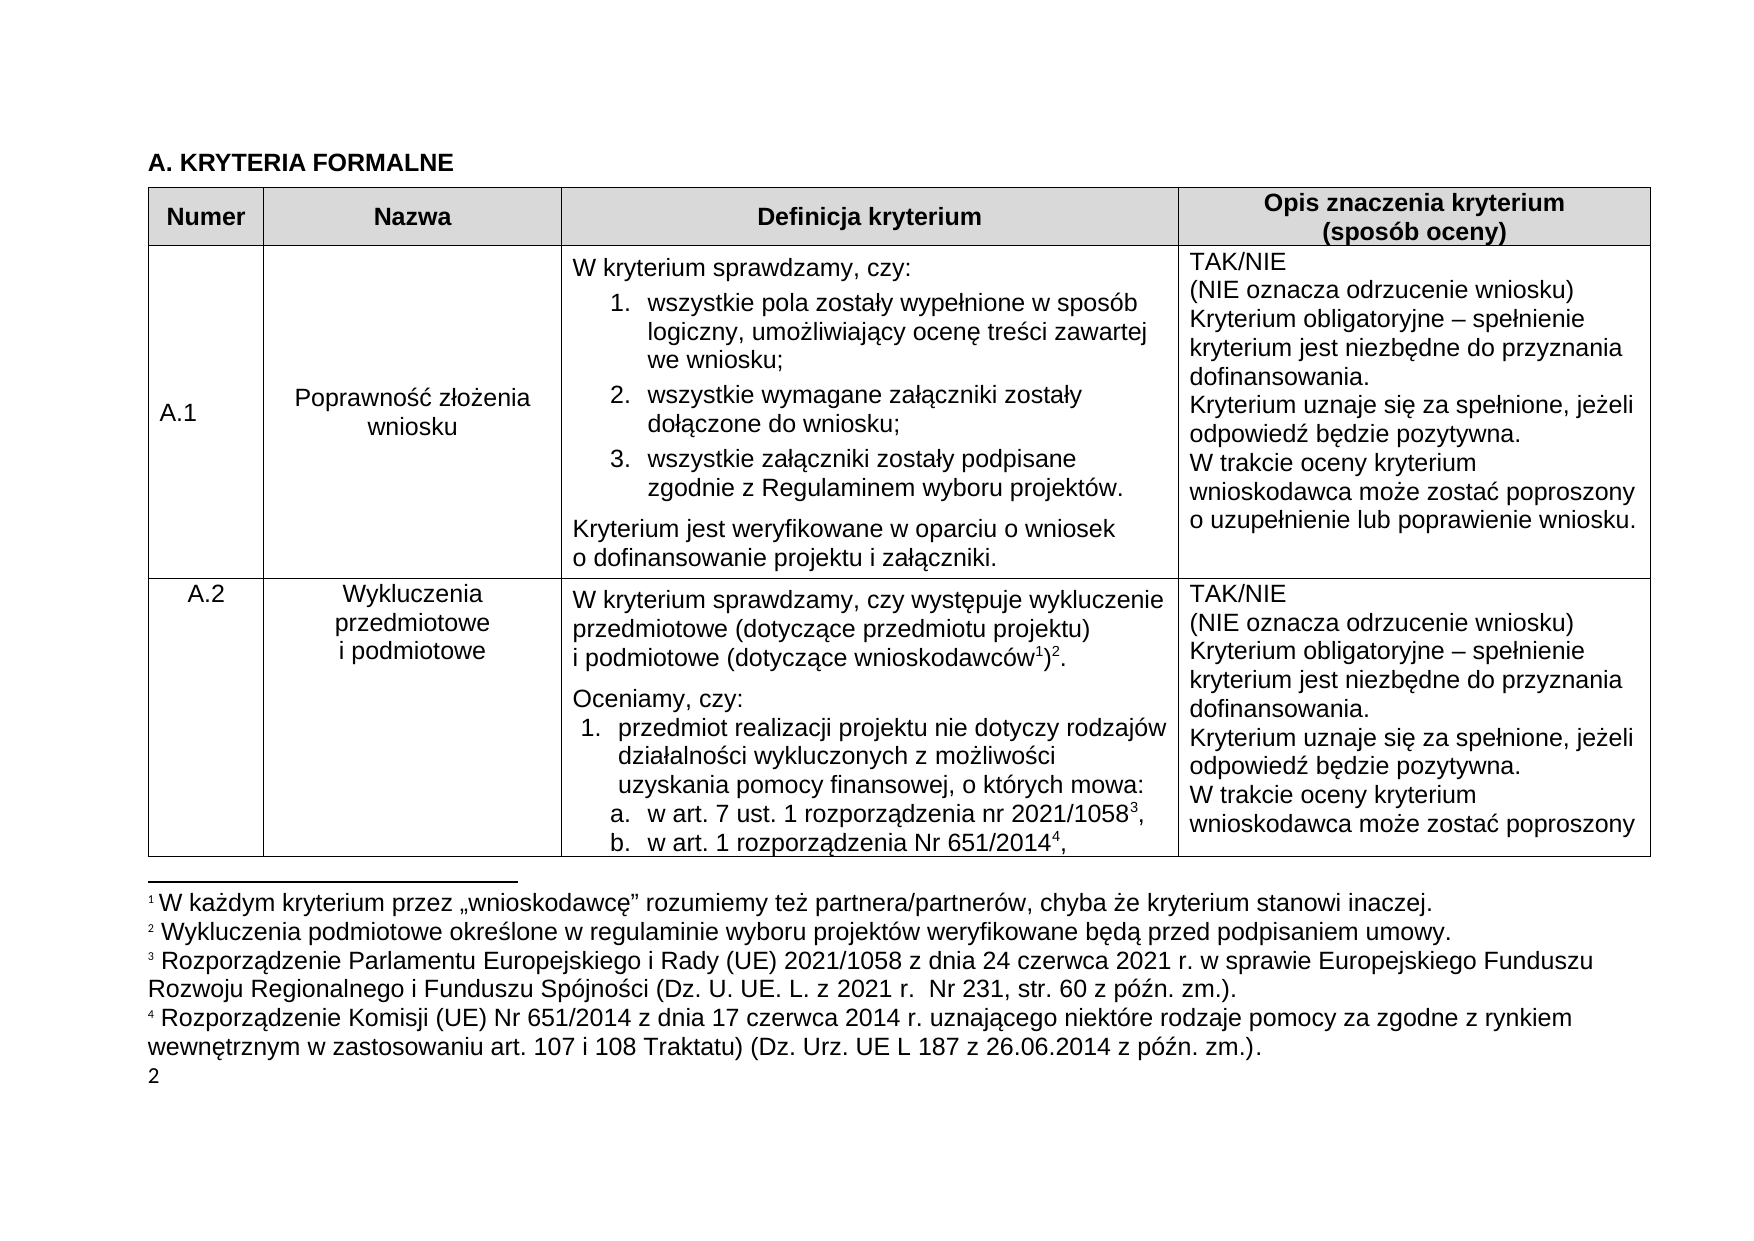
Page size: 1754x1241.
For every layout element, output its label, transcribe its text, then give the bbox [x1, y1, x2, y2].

table_cell A.1 [149, 246, 263, 578]
table_header Definicja kryterium [562, 188, 1178, 245]
table_header Opis znaczenia kryterium (sposób oceny) [1179, 188, 1650, 245]
table_header Numer [149, 188, 263, 245]
table_cell W kryterium sprawdzamy, czy występuje wykluczenie przedmiotowe (dotyczące przedmiotu projektu) i podmiotowe (dotyczące wnioskodawców). Oceniamy, czy: przedmiot realizacji projektu nie dotyczy rodzajów działalności wykluczonych z możliwości uzyskania pomocy finansowej, o których mowa: w art. 7 ust. 1 rozporządzenia nr 2021/1058, w art. 1 rozporządzenia Nr 651/2014, w art. 1 rozporządzenia nr 2023/2831, wnioskodawca nie rozpoczął realizacji projektu przed dniem złożenia wniosku o dofinansowanie projektu, lub złożył oświadczenie, że realizując projekt przed dniem złożenia wniosku o dofinansowanie projektu przestrzegał obowiązujących przepisów prawa dotyczących danego projektu, zgodnie z art. 73 ust. 2 lit. f) rozporządzenia nr 2021/1060, projekt nie został fizycznie ukończony lub w pełni wdrożony przed złożeniem wniosku o dofinansowanie projektu zgodnie z art. 63 ust. 6 rozporządzenia nr 2021/1060. dany podmiot nie jest przedsiębiorstwem w trudnej sytuacji w rozumieniu pkt. 24 Wytycznych dotyczących pomocy państwa na ratowanie i restrukturyzację przedsiębiorstw niefinansowych znajdujących się w trudnej sytuacji (Dz. Urz. UE C 249/1 z 31.07.2014 r.). Kryterium jest weryfikowane w oparciu o wniosek o dofinansowanie projektu i załączniki. [562, 579, 1178, 856]
table_cell TAK/NIE (NIE oznacza odrzucenie wniosku) Kryterium obligatoryjne – spełnienie kryterium jest niezbędne do przyznania dofinansowania. Kryterium uznaje się za spełnione, jeżeli odpowiedź będzie pozytywna. W trakcie oceny kryterium wnioskodawca może zostać poproszony o uzupełnienie lub poprawienie wniosku. [1179, 579, 1650, 856]
table_cell A.2 [149, 579, 263, 856]
table_cell TAK/NIE (NIE oznacza odrzucenie wniosku) Kryterium obligatoryjne – spełnienie kryterium jest niezbędne do przyznania dofinansowania. Kryterium uznaje się za spełnione, jeżeli odpowiedź będzie pozytywna. W trakcie oceny kryterium wnioskodawca może zostać poproszony o uzupełnienie lub poprawienie wniosku. [1179, 246, 1650, 578]
table_cell W kryterium sprawdzamy, czy: wszystkie pola zostały wypełnione w sposób logiczny, umożliwiający ocenę treści zawartej we wniosku; wszystkie wymagane załączniki zostały dołączone do wniosku; wszystkie załączniki zostały podpisane zgodnie z Regulaminem wyboru projektów. Kryterium jest weryfikowane w oparciu o wniosek o dofinansowanie projektu i załączniki. [562, 246, 1178, 578]
table_cell Wykluczenia przedmiotowe i podmiotowe [264, 579, 561, 856]
subtitle A. KRYTERIA FORMALNE [148, 148, 1624, 176]
table_cell Poprawność złożenia wniosku [264, 246, 561, 578]
table_header Nazwa [264, 188, 561, 245]
